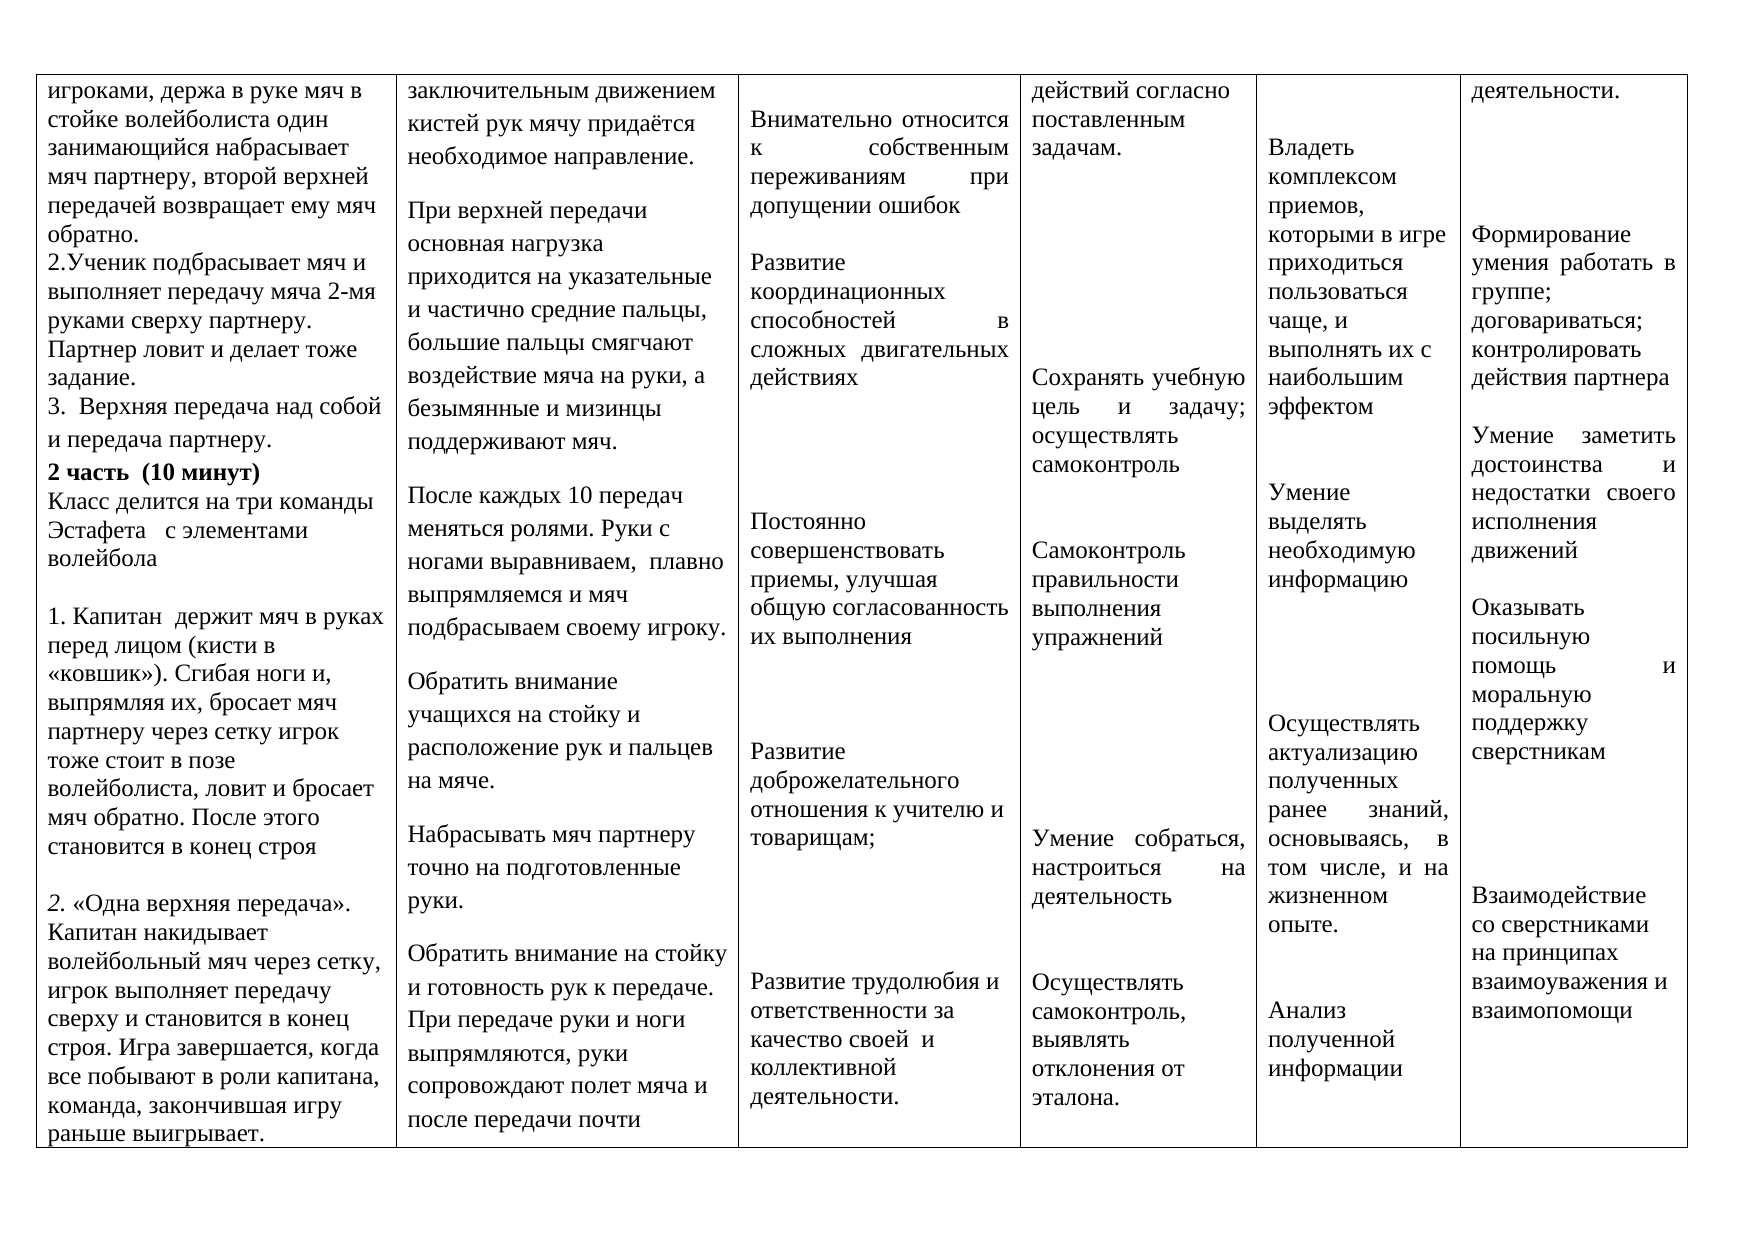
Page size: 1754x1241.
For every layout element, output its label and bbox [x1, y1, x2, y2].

table_cell [1021, 75, 1256, 1147]
table_cell [397, 75, 738, 1147]
table_cell [1257, 75, 1460, 1147]
table_cell [739, 75, 1020, 1147]
table_cell [37, 75, 396, 1147]
table_cell [1461, 75, 1687, 1147]
